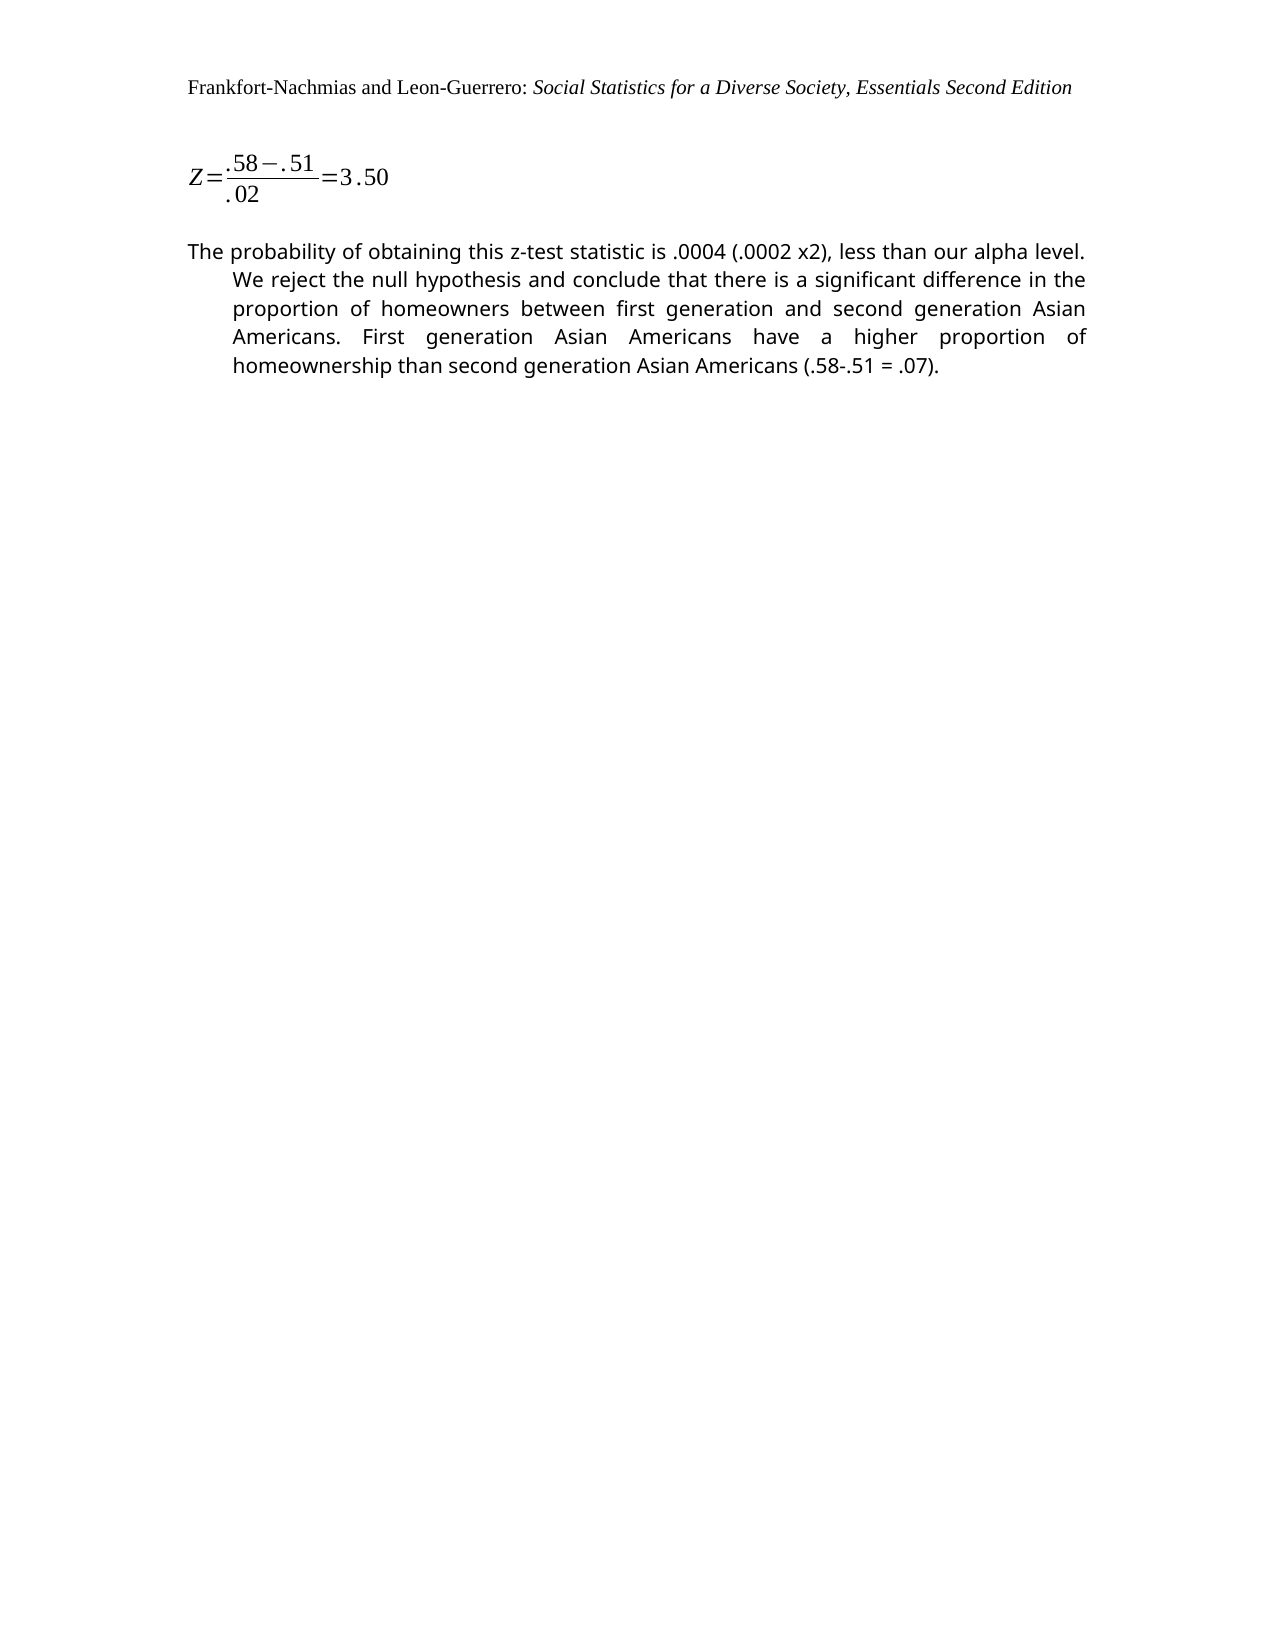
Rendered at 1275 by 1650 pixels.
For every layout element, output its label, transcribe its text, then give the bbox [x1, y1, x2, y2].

text The probability of obtaining this z-test statistic is .0004 (.0002 x2), less than our alpha level. We reject the null hypothesis and conclude that there is a significant difference in the proportion of homeowners between first generation and second generation Asian Americans. First generation Asian Americans have a higher proportion of homeownership than second generation Asian Americans (.58-.51 = .07). [187, 237, 1087, 379]
